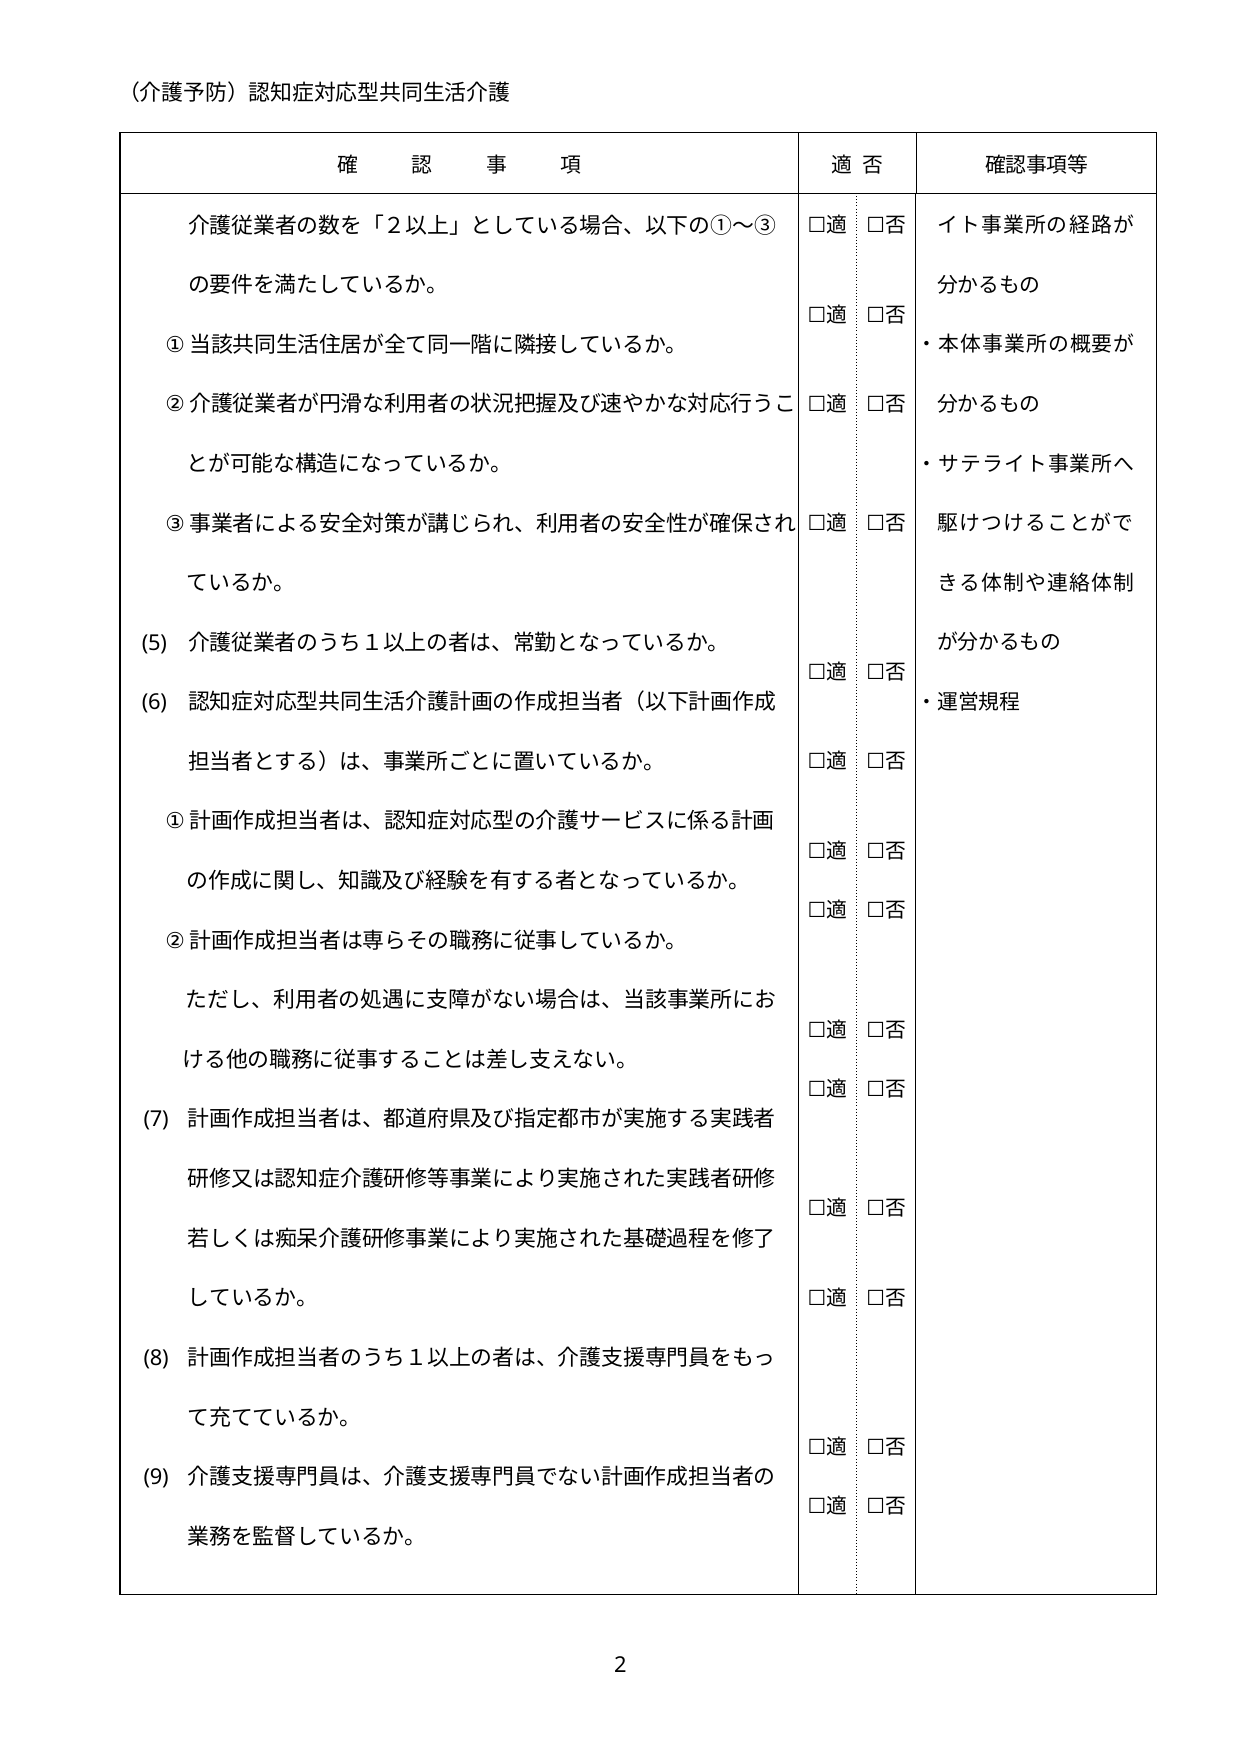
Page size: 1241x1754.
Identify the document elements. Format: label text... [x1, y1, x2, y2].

table_header 適否 [799, 133, 916, 193]
table_header 確認事項等 [917, 133, 1156, 193]
table_header 確認事項 [121, 133, 798, 193]
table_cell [799, 194, 856, 1594]
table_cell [916, 194, 1156, 1594]
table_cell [856, 194, 915, 1594]
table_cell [121, 194, 798, 1594]
